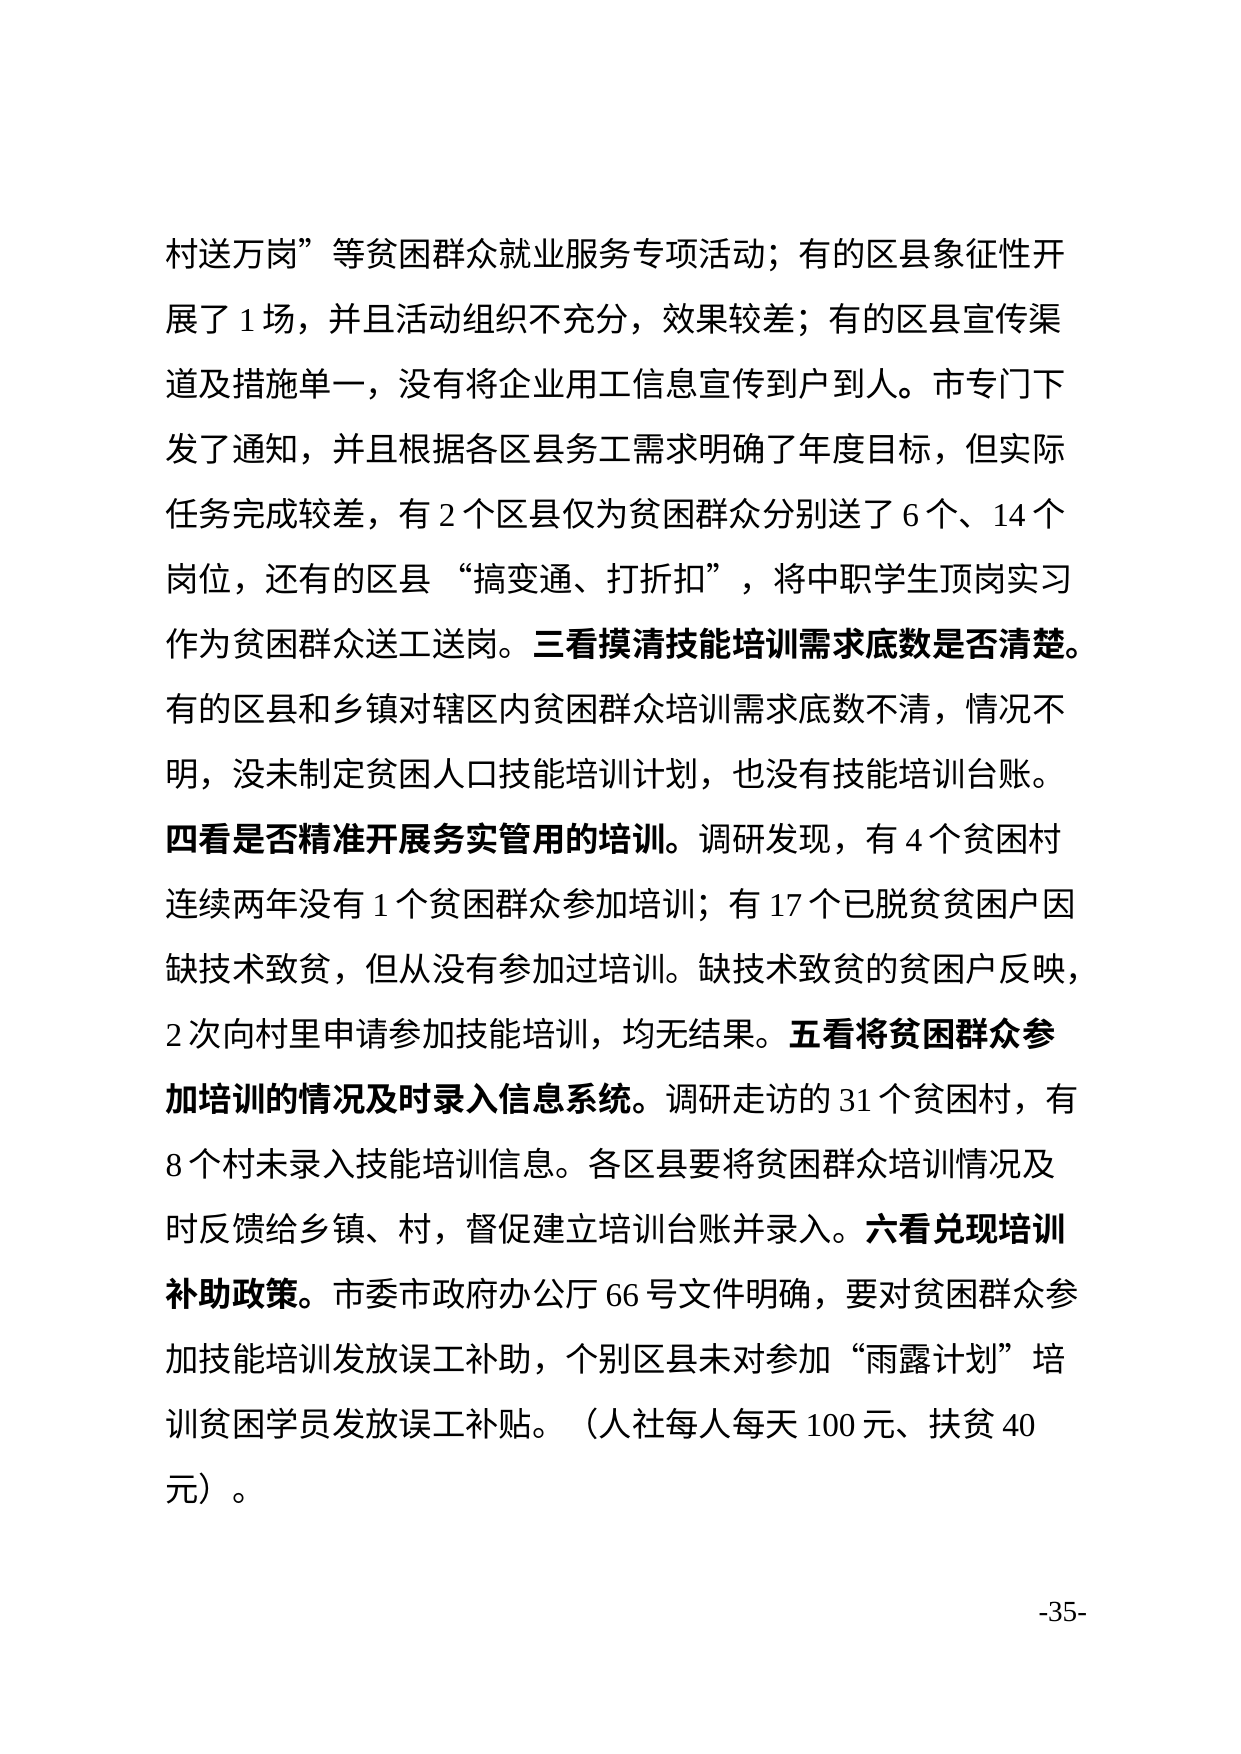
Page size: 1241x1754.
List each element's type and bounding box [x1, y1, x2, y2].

text [165, 219, 1087, 1519]
